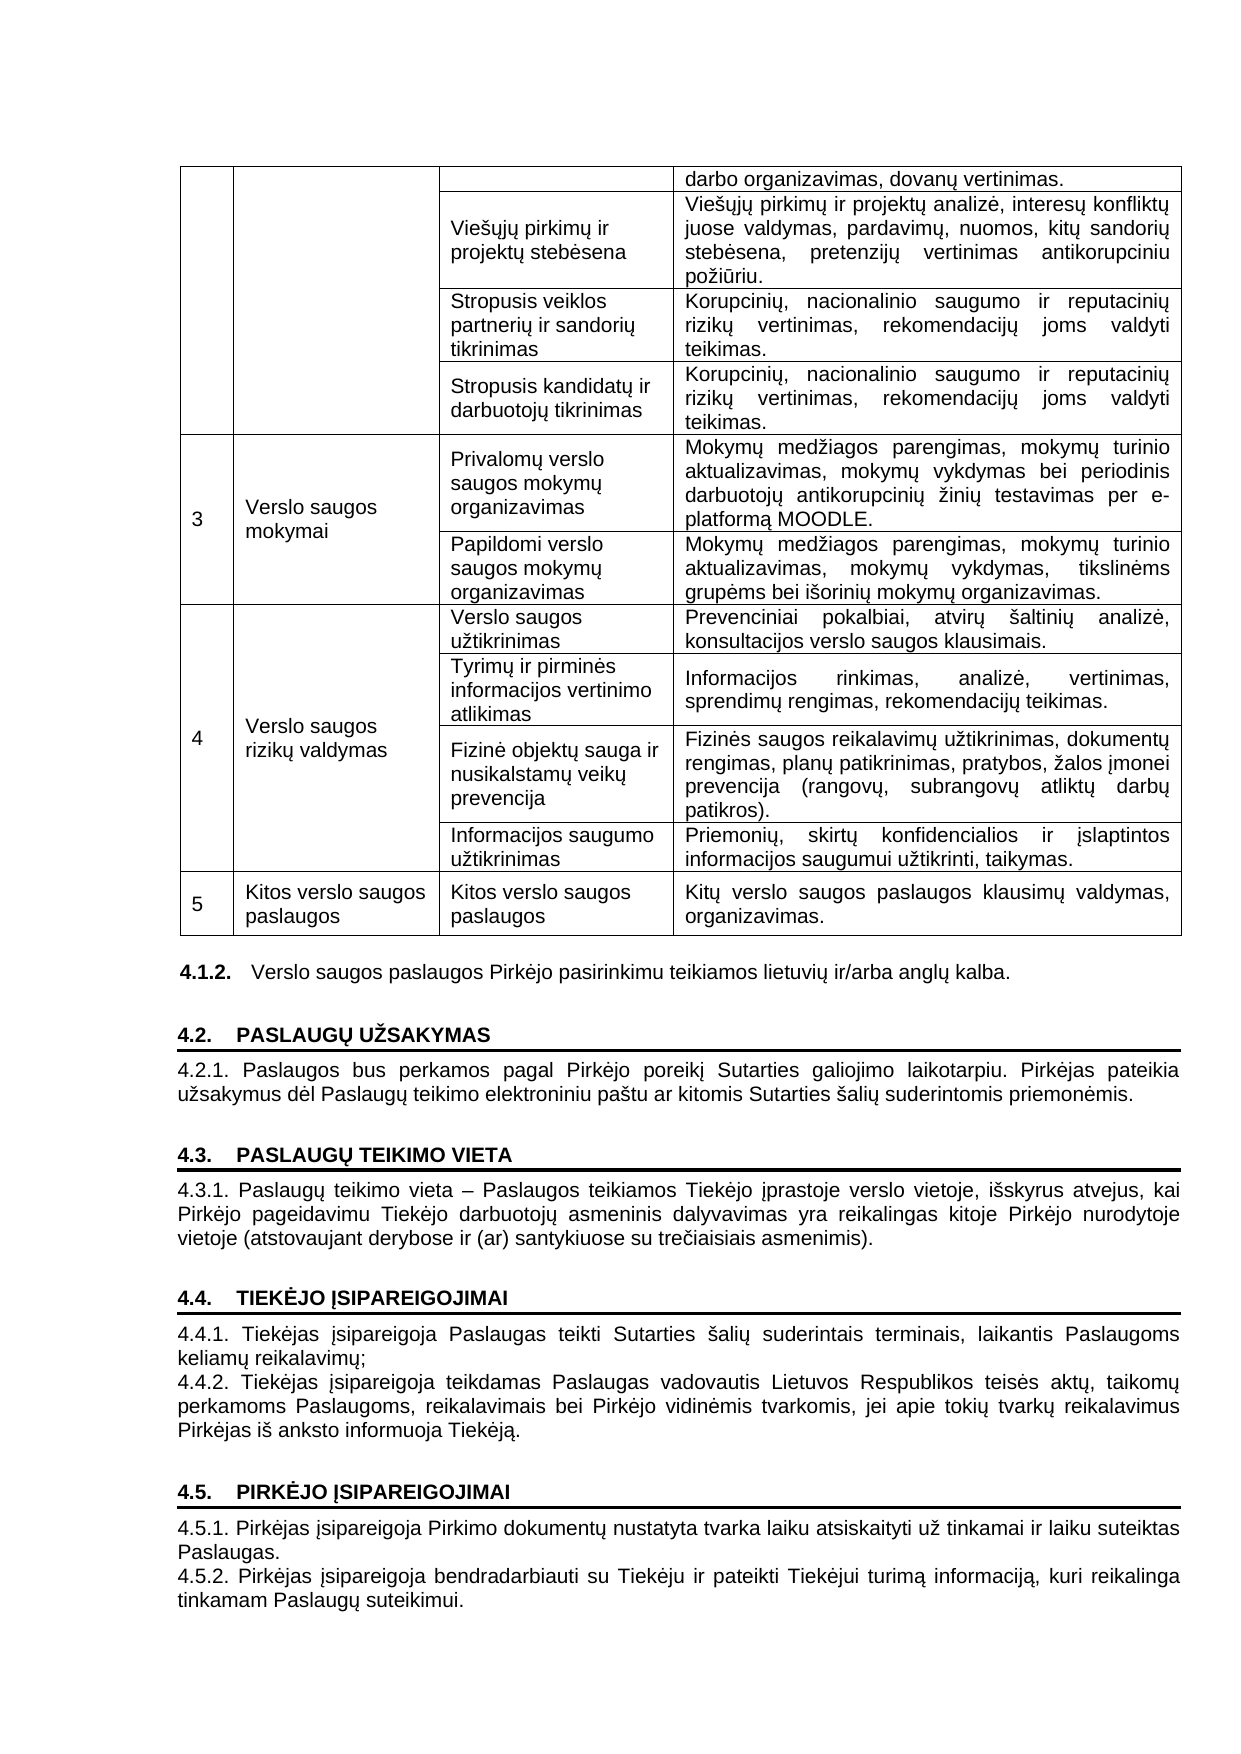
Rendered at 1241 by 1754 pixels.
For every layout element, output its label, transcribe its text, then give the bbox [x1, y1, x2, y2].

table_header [674, 167, 1181, 191]
table_header Verslo saugos paslaugų detalizavimas: Verslo saugos paslaugos Pirkėjo pasirinkimu teikiamos lietuvių ir/arba anglų kalba. [440, 362, 673, 434]
list 4.5.1. Pirkėjas įsipareigoja Pirkimo dokumentų nustatyta tvarka laiku atsiskaityti už tinkamai ir laiku suteiktas Paslaugas. [177, 1516, 1181, 1563]
table_header Verslo saugos paslaugų detalizavimas: Verslo saugos paslaugos Pirkėjo pasirinkimu teikiamos lietuvių ir/arba anglų kalba. [440, 823, 673, 871]
table_header Verslo saugos paslaugų detalizavimas: Verslo saugos paslaugos Pirkėjo pasirinkimu teikiamos lietuvių ir/arba anglų kalba. [440, 289, 673, 361]
table_header Verslo saugos paslaugų detalizavimas: Verslo saugos paslaugos Pirkėjo pasirinkimu teikiamos lietuvių ir/arba anglų kalba. [674, 289, 1181, 361]
table_header Verslo saugos paslaugų detalizavimas: Verslo saugos paslaugos Pirkėjo pasirinkimu teikiamos lietuvių ir/arba anglų kalba. [440, 532, 673, 604]
list PIRKĖJO ĮSIPAREIGOJIMAI [177, 1480, 1181, 1506]
table_header Verslo saugos paslaugų detalizavimas: Verslo saugos paslaugos Pirkėjo pasirinkimu teikiamos lietuvių ir/arba anglų kalba. [674, 435, 1181, 531]
table_header Verslo saugos paslaugų detalizavimas: Verslo saugos paslaugos Pirkėjo pasirinkimu teikiamos lietuvių ir/arba anglų kalba. [674, 532, 1181, 604]
table_header Verslo saugos paslaugų detalizavimas: Verslo saugos paslaugos Pirkėjo pasirinkimu teikiamos lietuvių ir/arba anglų kalba. [674, 823, 1181, 871]
table_header Verslo saugos paslaugų detalizavimas: Verslo saugos paslaugos Pirkėjo pasirinkimu teikiamos lietuvių ir/arba anglų kalba. [181, 605, 233, 871]
table_header Verslo saugos paslaugų detalizavimas: Verslo saugos paslaugos Pirkėjo pasirinkimu teikiamos lietuvių ir/arba anglų kalba. [674, 654, 1181, 725]
list TIEKĖJO ĮSIPAREIGOJIMAI [177, 1286, 1181, 1312]
table_header Verslo saugos paslaugų detalizavimas: Verslo saugos paslaugos Pirkėjo pasirinkimu teikiamos lietuvių ir/arba anglų kalba. [440, 435, 673, 531]
table_header Verslo saugos paslaugų detalizavimas: Verslo saugos paslaugos Pirkėjo pasirinkimu teikiamos lietuvių ir/arba anglų kalba. [234, 435, 439, 604]
table_header Verslo saugos paslaugų detalizavimas: Verslo saugos paslaugos Pirkėjo pasirinkimu teikiamos lietuvių ir/arba anglų kalba. [674, 192, 1181, 288]
table_header Verslo saugos paslaugų detalizavimas: Verslo saugos paslaugos Pirkėjo pasirinkimu teikiamos lietuvių ir/arba anglų kalba. [440, 872, 673, 935]
table_header Verslo saugos paslaugų detalizavimas: Verslo saugos paslaugos Pirkėjo pasirinkimu teikiamos lietuvių ir/arba anglų kalba. [674, 872, 1181, 935]
list 4.3.1. Paslaugų teikimo vieta – Paslaugos teikiamos Tiekėjo įprastoje verslo vietoje, išskyrus atvejus, kai Pirkėjo pageidavimu Tiekėjo darbuotojų asmeninis dalyvavimas yra reikalingas kitoje Pirkėjo nurodytoje vietoje (atstovaujant derybose ir (ar) santykiuose su trečiaisiais asmenimis). [177, 1178, 1181, 1250]
table_header Verslo saugos paslaugų detalizavimas: Verslo saugos paslaugos Pirkėjo pasirinkimu teikiamos lietuvių ir/arba anglų kalba. [440, 192, 673, 288]
table_header Verslo saugos paslaugų detalizavimas: Verslo saugos paslaugos Pirkėjo pasirinkimu teikiamos lietuvių ir/arba anglų kalba. [181, 435, 233, 604]
table_header Verslo saugos paslaugų detalizavimas: Verslo saugos paslaugos Pirkėjo pasirinkimu teikiamos lietuvių ir/arba anglų kalba. [674, 726, 1181, 822]
table_header Verslo saugos paslaugų detalizavimas: Verslo saugos paslaugos Pirkėjo pasirinkimu teikiamos lietuvių ir/arba anglų kalba. [234, 605, 439, 871]
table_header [181, 167, 233, 434]
table_header Verslo saugos paslaugų detalizavimas: Verslo saugos paslaugos Pirkėjo pasirinkimu teikiamos lietuvių ir/arba anglų kalba. [179, 936, 1182, 984]
list 4.4.1. Tiekėjas įsipareigoja Paslaugas teikti Sutarties šalių suderintais terminais, laikantis Paslaugoms keliamų reikalavimų; [177, 1322, 1181, 1369]
list 4.4.2. Tiekėjas įsipareigoja teikdamas Paslaugas vadovautis Lietuvos Respublikos teisės aktų, taikomų perkamoms Paslaugoms, reikalavimais bei Pirkėjo vidinėmis tvarkomis, jei apie tokių tvarkų reikalavimus Pirkėjas iš anksto informuoja Tiekėją. [177, 1369, 1181, 1441]
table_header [440, 167, 673, 191]
list 4.5.2. Pirkėjas įsipareigoja bendradarbiauti su Tiekėju ir pateikti Tiekėjui turimą informaciją, kuri reikalinga tinkamam Paslaugų suteikimui. [177, 1563, 1181, 1611]
list PASLAUGŲ UŽSAKYMAS [177, 1023, 1181, 1049]
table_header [234, 167, 439, 434]
table_header Verslo saugos paslaugų detalizavimas: Verslo saugos paslaugos Pirkėjo pasirinkimu teikiamos lietuvių ir/arba anglų kalba. [440, 605, 673, 653]
list 4.2.1. Paslaugos bus perkamos pagal Pirkėjo poreikį Sutarties galiojimo laikotarpiu. Pirkėjas pateikia užsakymus dėl Paslaugų teikimo elektroniniu paštu ar kitomis Sutarties šalių suderintomis priemonėmis. [177, 1058, 1181, 1106]
table_header Verslo saugos paslaugų detalizavimas: Verslo saugos paslaugos Pirkėjo pasirinkimu teikiamos lietuvių ir/arba anglų kalba. [440, 726, 673, 822]
table_header Verslo saugos paslaugų detalizavimas: Verslo saugos paslaugos Pirkėjo pasirinkimu teikiamos lietuvių ir/arba anglų kalba. [440, 654, 673, 725]
table_header Verslo saugos paslaugų detalizavimas: Verslo saugos paslaugos Pirkėjo pasirinkimu teikiamos lietuvių ir/arba anglų kalba. [674, 605, 1181, 653]
table_header Verslo saugos paslaugų detalizavimas: Verslo saugos paslaugos Pirkėjo pasirinkimu teikiamos lietuvių ir/arba anglų kalba. [674, 362, 1181, 434]
list PASLAUGŲ TEIKIMO VIETA [177, 1142, 1181, 1168]
table_header Verslo saugos paslaugų detalizavimas: Verslo saugos paslaugos Pirkėjo pasirinkimu teikiamos lietuvių ir/arba anglų kalba. [234, 872, 439, 935]
